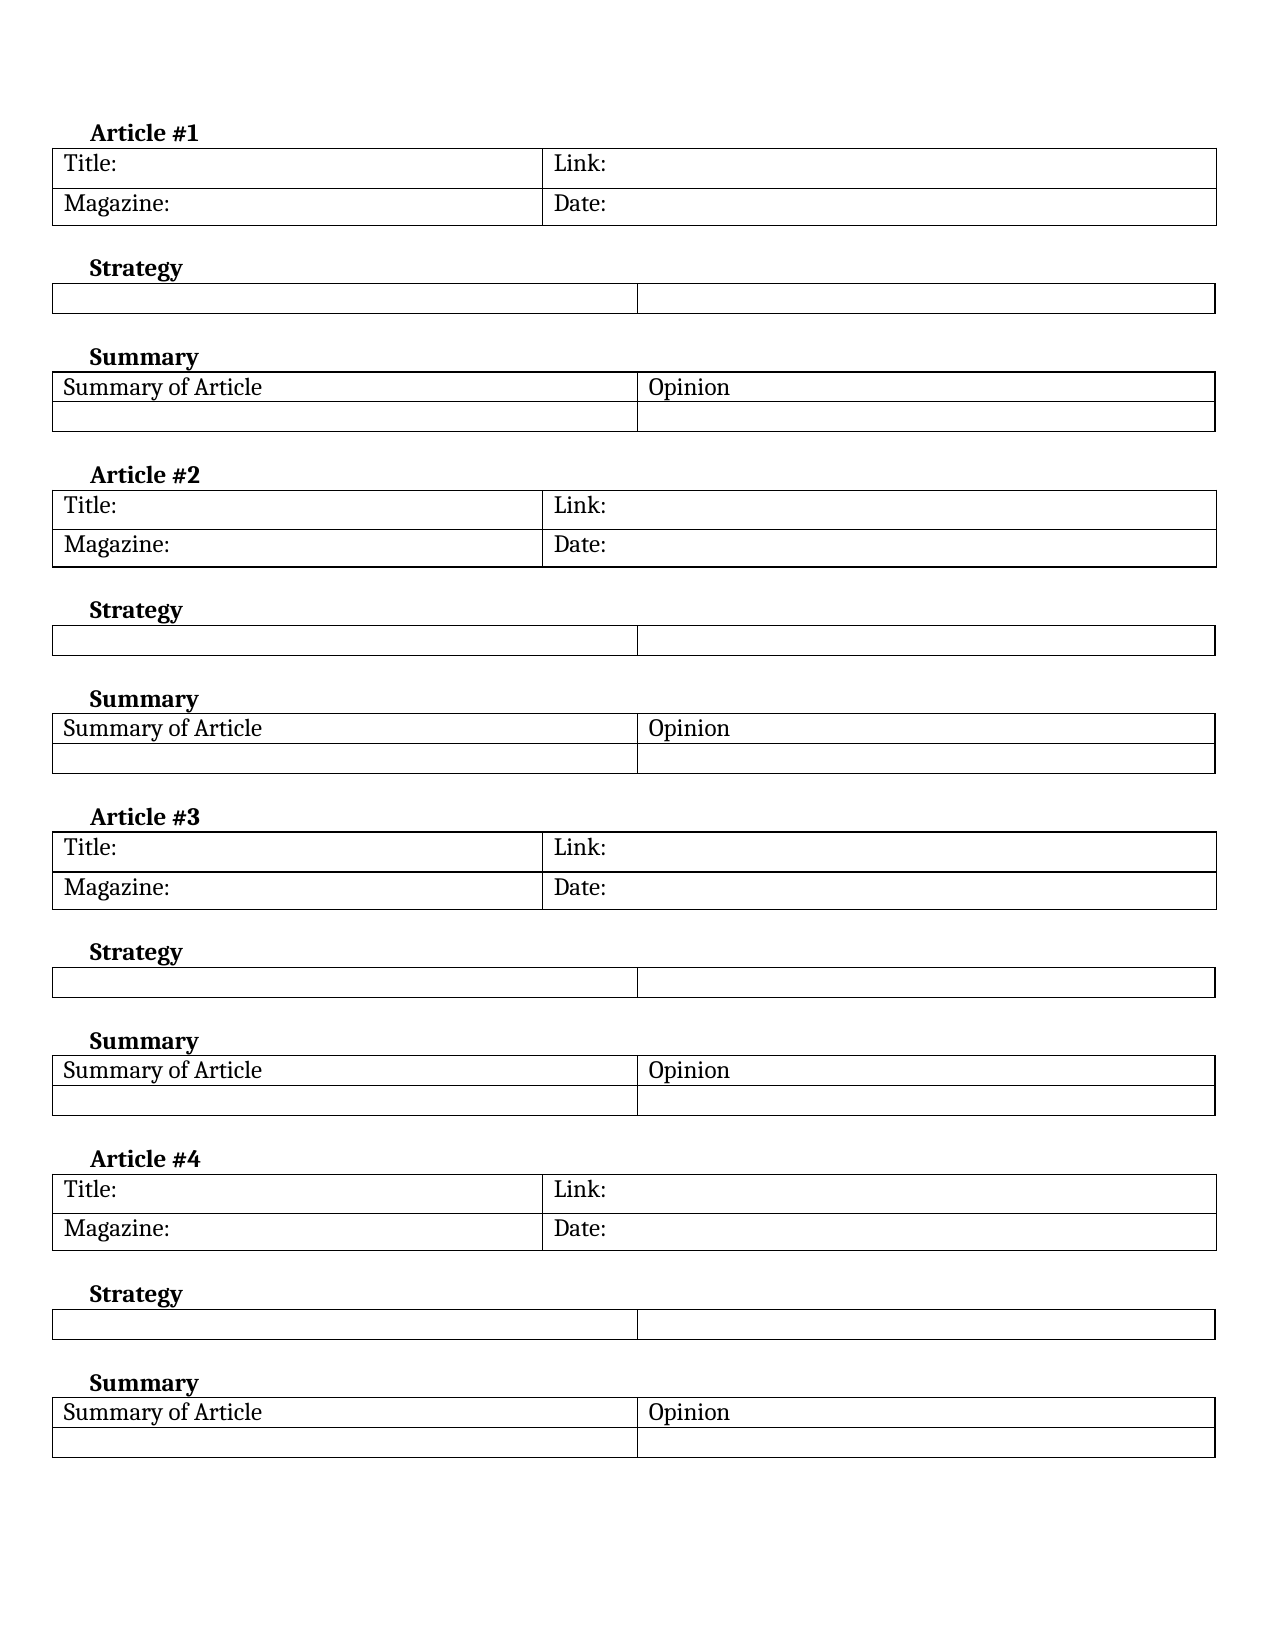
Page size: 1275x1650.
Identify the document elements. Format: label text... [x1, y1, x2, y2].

table_header [53, 968, 637, 997]
table_cell [53, 1086, 637, 1115]
table_header [53, 626, 637, 655]
table_header Title: [53, 149, 542, 187]
table_header Link: [543, 833, 1216, 871]
table_header Summary of Article [53, 1398, 637, 1427]
table_header Title: [53, 833, 542, 871]
table_header [638, 626, 1214, 655]
table_header [638, 284, 1214, 313]
text Strategy [90, 938, 1185, 967]
table_header Opinion [638, 714, 1214, 743]
text Strategy [90, 254, 1185, 283]
text Article #4 [90, 1145, 1185, 1173]
table_header [53, 1310, 637, 1339]
text Article #1 [90, 119, 1185, 147]
table_header Title: [53, 491, 542, 529]
table_cell [638, 402, 1214, 431]
table_header Opinion [638, 373, 1214, 401]
table_cell Magazine: [53, 530, 542, 566]
table_header Opinion [638, 1056, 1214, 1085]
table_header Summary of Article [53, 373, 637, 401]
text Strategy [90, 596, 1185, 625]
table_header [638, 968, 1214, 997]
table_header Title: [53, 1175, 542, 1213]
table_header Link: [543, 149, 1216, 187]
table_cell Magazine: [53, 873, 542, 908]
table_header Link: [543, 491, 1216, 529]
table_cell [53, 402, 637, 431]
table_cell Date: [543, 530, 1216, 566]
table_cell [638, 1428, 1214, 1457]
table_header Link: [543, 1175, 1216, 1213]
text Summary [90, 684, 1185, 713]
table_header Summary of Article [53, 1056, 637, 1085]
table_header [638, 1310, 1214, 1339]
table_cell [638, 744, 1214, 773]
table_cell [53, 1428, 637, 1457]
text Article #2 [90, 461, 1185, 489]
table_cell Magazine: [53, 1214, 542, 1250]
table_cell Date: [543, 873, 1216, 908]
table_header Summary of Article [53, 714, 637, 743]
text Strategy [90, 1280, 1185, 1309]
table_cell Magazine: [53, 189, 542, 224]
table_cell Date: [543, 189, 1216, 224]
table_header [53, 284, 637, 313]
text Article #3 [90, 803, 1185, 831]
table_cell [638, 1086, 1214, 1115]
text Summary [90, 1368, 1185, 1397]
text Summary [90, 343, 1185, 371]
table_cell Date: [543, 1214, 1216, 1250]
text Summary [90, 1027, 1185, 1055]
table_header Opinion [638, 1398, 1214, 1427]
table_cell [53, 744, 637, 773]
